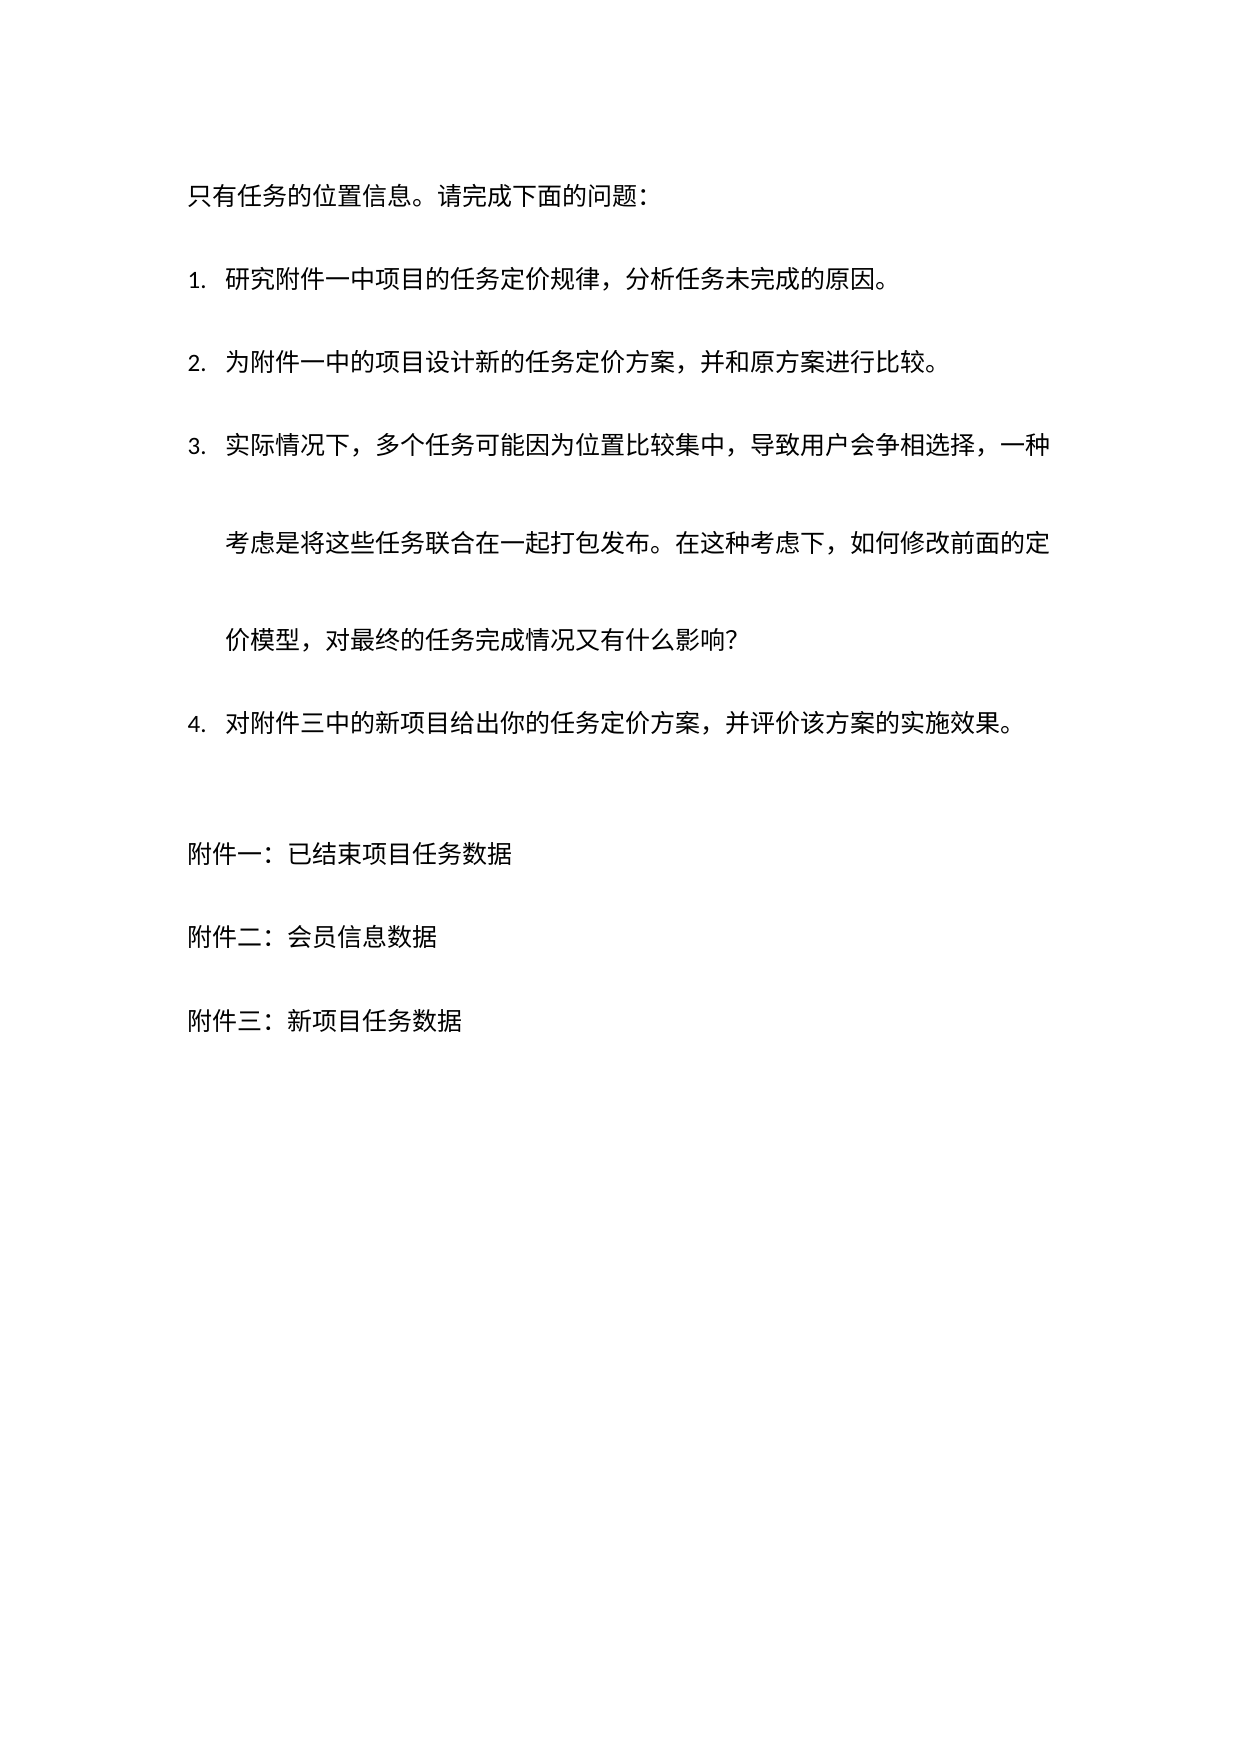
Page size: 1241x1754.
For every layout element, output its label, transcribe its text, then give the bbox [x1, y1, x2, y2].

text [187, 162, 1053, 227]
list 研究附件一中项目的任务定价规律，分析任务未完成的原因。 [187, 245, 1053, 310]
text 附件二：会员信息数据 [187, 903, 1053, 968]
text 附件一：已结束项目任务数据 [187, 820, 1053, 885]
list 实际情况下，多个任务可能因为位置比较集中，导致用户会争相选择，一种考虑是将这些任务联合在一起打包发布。在这种考虑下，如何修改前面的定价模型，对最终的任务完成情况又有什么影响？ [187, 411, 1053, 671]
list 为附件一中的项目设计新的任务定价方案，并和原方案进行比较。 [187, 328, 1053, 393]
list 对附件三中的新项目给出你的任务定价方案，并评价该方案的实施效果。 [187, 689, 1053, 754]
text 附件三：新项目任务数据 [187, 987, 1053, 1052]
